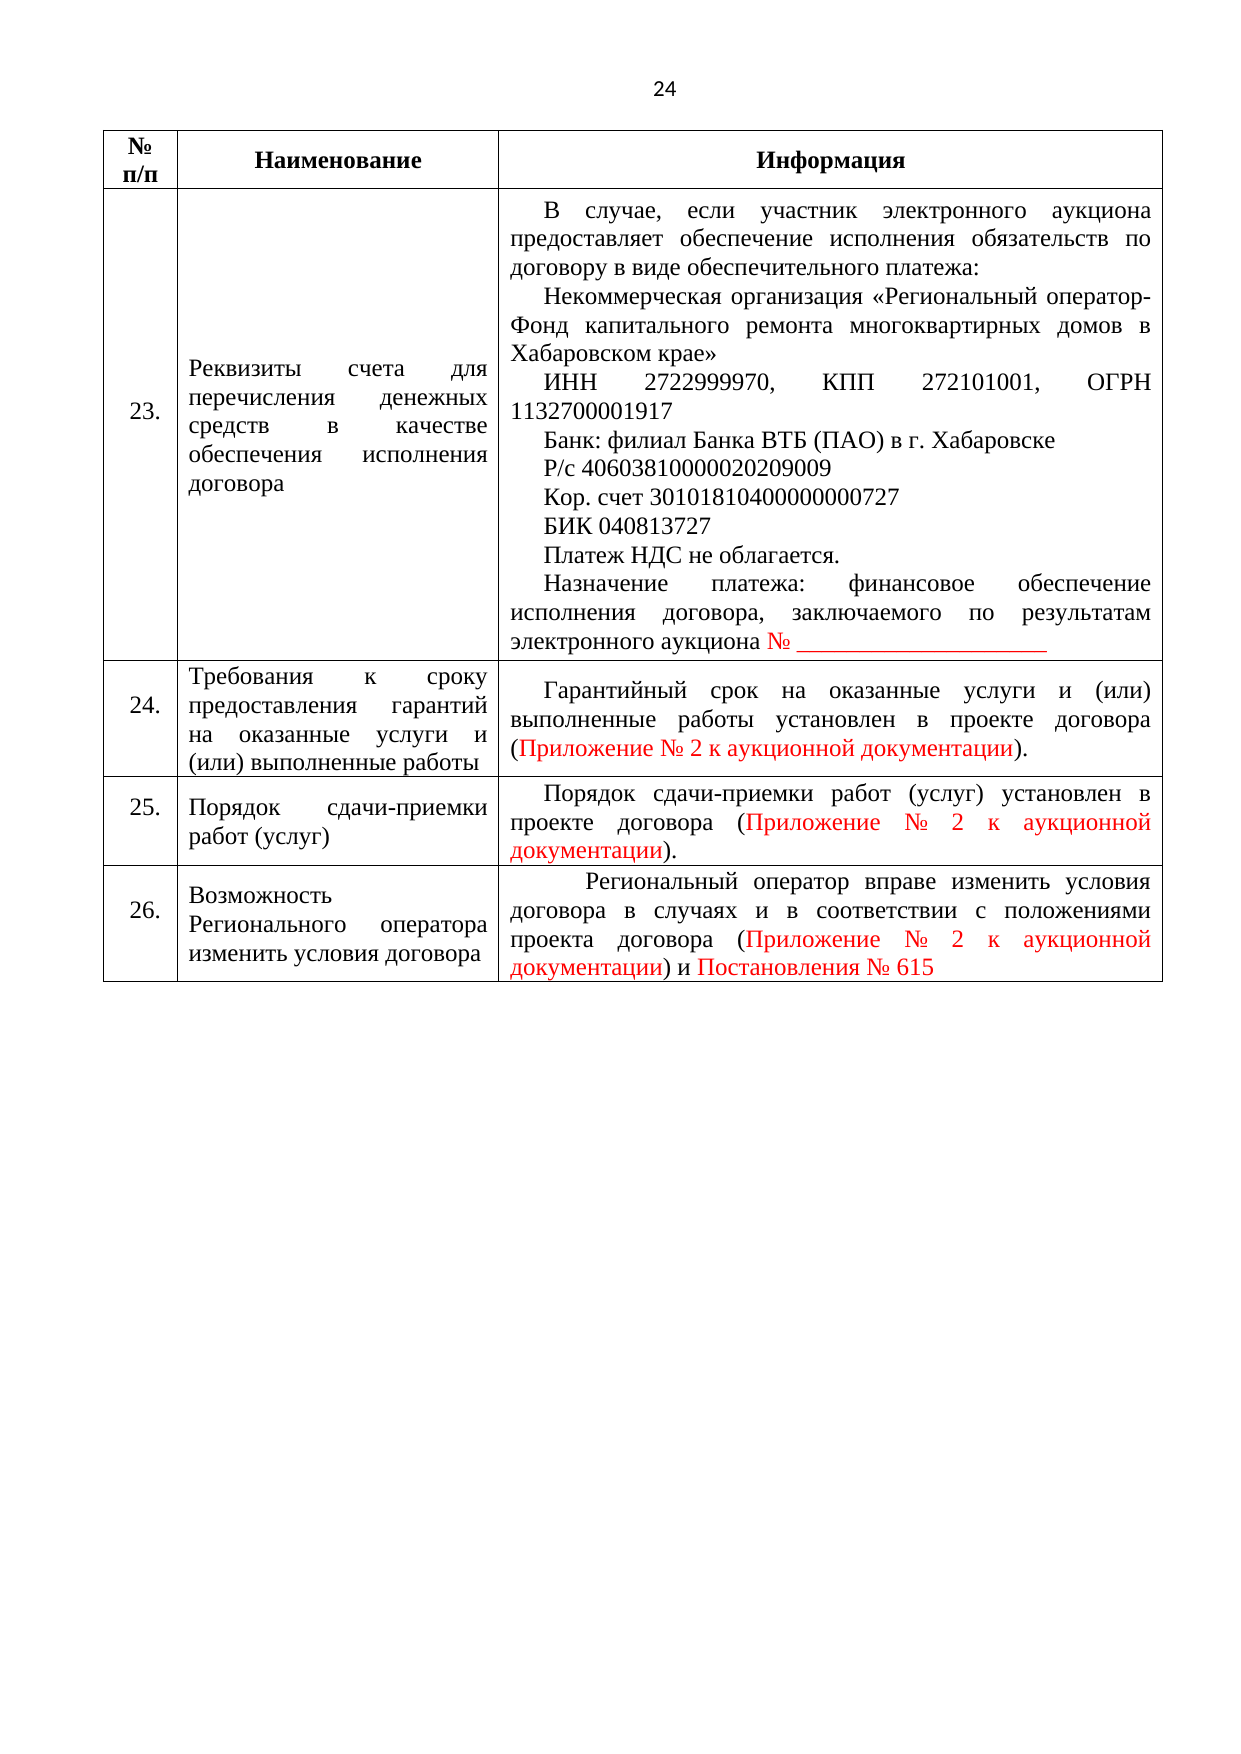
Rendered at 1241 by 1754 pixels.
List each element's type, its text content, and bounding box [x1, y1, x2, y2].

table_cell [104, 189, 177, 660]
table_cell Порядок сдачи-приемки работ (услуг) установлен в проекте договора (Приложение № 2 к аукционной документации). [499, 777, 1162, 865]
table_cell Порядок сдачи-приемки работ (услуг) [178, 777, 498, 865]
table_cell [104, 866, 177, 981]
table_cell Гарантийный срок на оказанные услуги и (или) выполненные работы установлен в проекте договора (Приложение № 2 к аукционной документации). [499, 661, 1162, 776]
table_cell В случае, если участник электронного аукциона предоставляет обеспечение исполнения обязательств по договору в виде обеспечительного платежа: Некоммерческая организация «Региональный оператор-Фонд капитального ремонта многоквартирных домов в Хабаровском крае» ИНН 2722999970, КПП 272101001, ОГРН 1132700001917 Банк: филиал Банка ВТБ (ПАО) в г. Хабаровске Р/с 40603810000020209009 Кор. счет 30101810400000000727 БИК 040813727 Платеж НДС не облагается. Назначение платежа: финансовое обеспечение исполнения договора, заключаемого по результатам электронного аукциона № ____________________ [499, 189, 1162, 660]
table_cell Региональный оператор вправе изменить условия договора в случаях и в соответствии с положениями проекта договора (Приложение № 2 к аукционной документации) и Постановления № 615 [499, 866, 1162, 981]
table_cell Требования к сроку предоставления гарантий на оказанные услуги и (или) выполненные работы [178, 661, 498, 776]
table_header № п/п [104, 131, 177, 188]
table_header Информация [499, 131, 1162, 188]
table_cell Реквизиты счета для перечисления денежных средств в качестве обеспечения исполнения договора [178, 189, 498, 660]
table_header Наименование [178, 131, 498, 188]
table_cell [104, 777, 177, 865]
table_cell [104, 661, 177, 776]
table_cell Возможность Регионального оператора изменить условия договора [178, 866, 498, 981]
